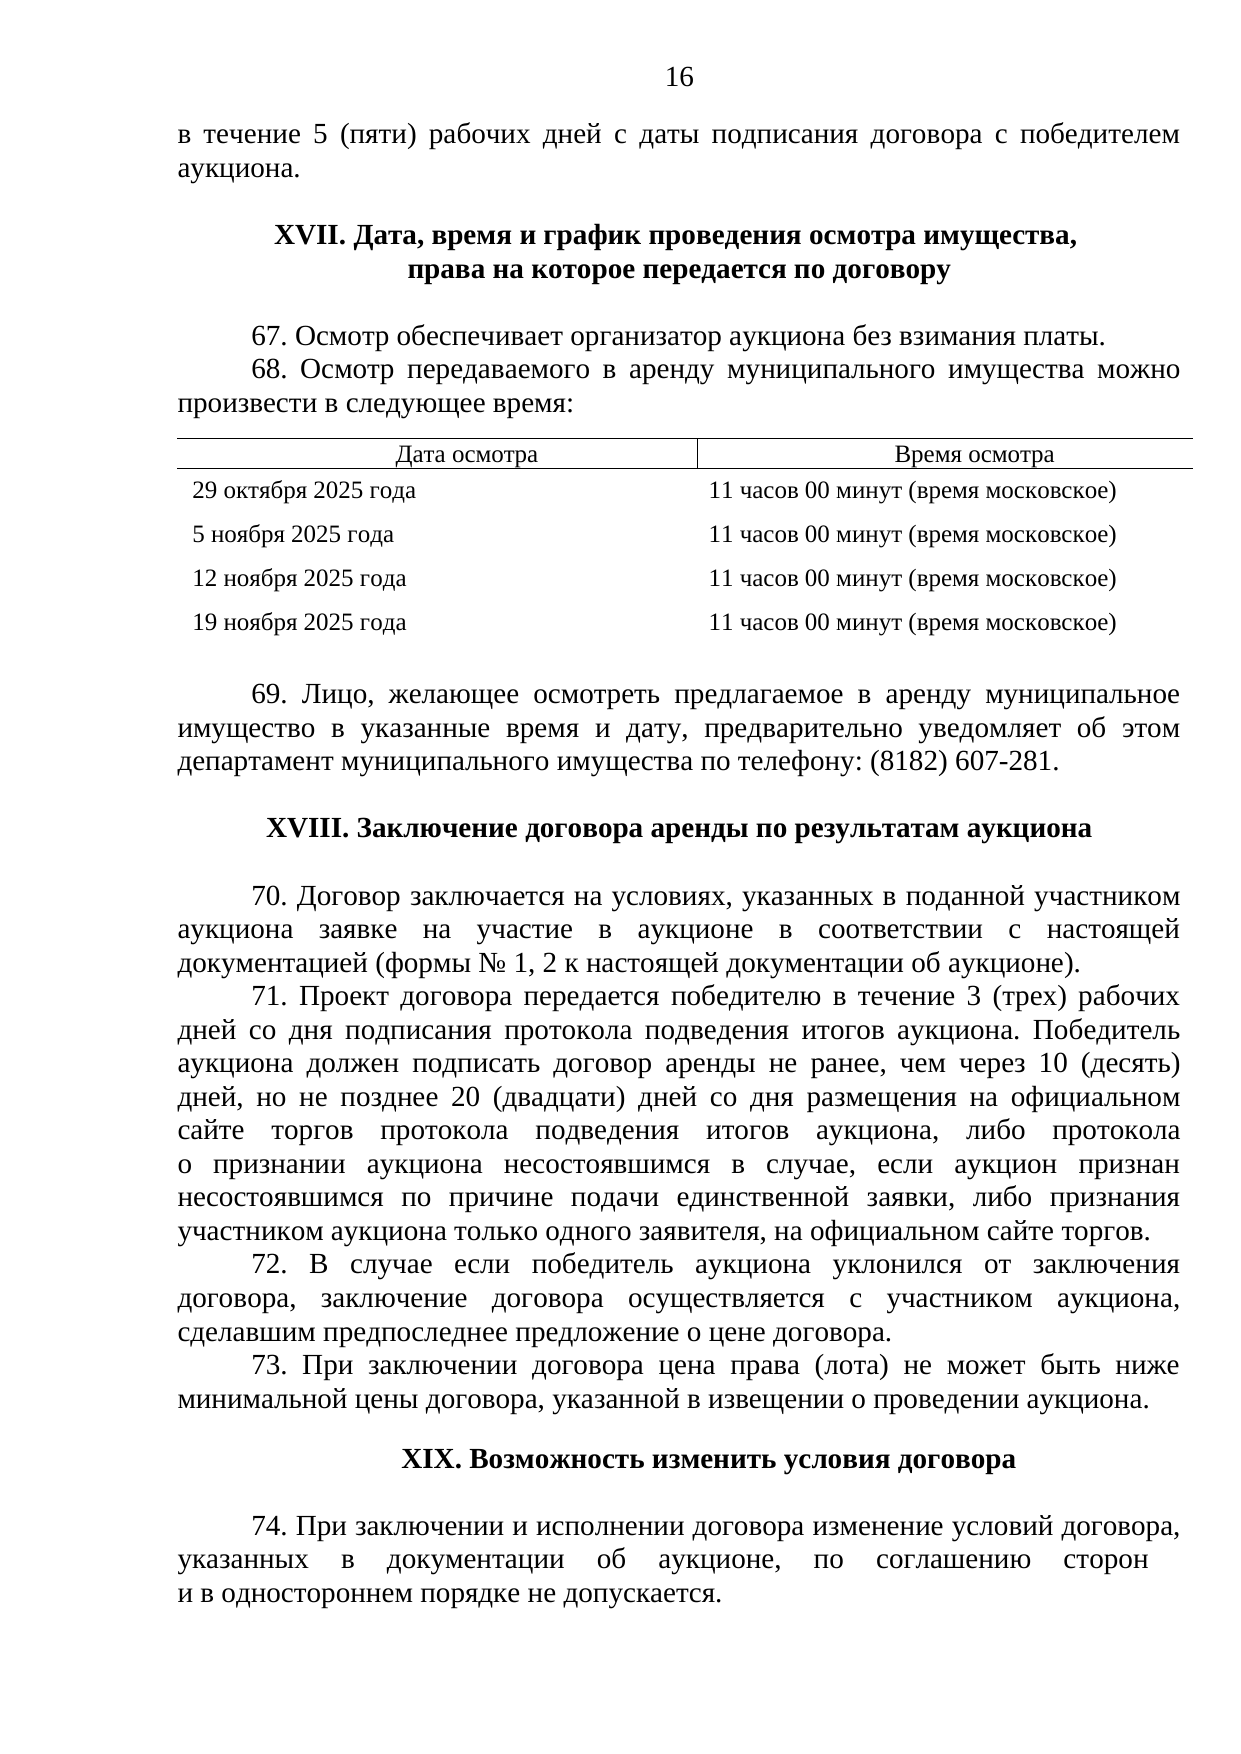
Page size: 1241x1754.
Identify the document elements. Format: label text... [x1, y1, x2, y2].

text 72. В случае если победитель аукциона уклонился от заключения договора, заключение договора осуществляется с участником аукциона, сделавшим предпоследнее предложение о цене договора. [177, 1247, 1181, 1347]
text XIX. Возможность изменить условия договора [177, 1441, 1181, 1474]
table_cell 19 ноября 2025 года [177, 599, 697, 643]
text 69. Лицо, желающее осмотреть предлагаемое в аренду муниципальное имущество в указанные время и дату, предварительно уведомляет об этом департамент муниципального имущества по телефону: (8182) 607-281. [177, 676, 1181, 777]
text 70. Договор заключается на условиях, указанных в поданной участником аукциона заявке на участие в аукционе в соответствии с настоящей документацией (формы № 1, 2 к настоящей документации об аукционе). [177, 878, 1181, 978]
table_cell 11 часов 00 минут (время московское) [697, 511, 1192, 555]
text 67. Осмотр обеспечивает организатор аукциона без взимания платы. [177, 318, 1181, 351]
table_cell 11 часов 00 минут (время московское) [697, 469, 1192, 511]
table_cell 5 ноября 2025 года [177, 511, 697, 555]
table_cell 11 часов 00 минут (время московское) [697, 599, 1192, 643]
text XVIII. Заключение договора аренды по результатам аукциона [177, 811, 1181, 844]
table_header Дата осмотра [177, 439, 697, 467]
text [177, 117, 1181, 184]
text XVII. Дата, время и график проведения осмотра имущества, права на которое передается по договору [177, 217, 1181, 284]
text 73. При заключении договора цена права (лота) не может быть ниже минимальной цены договора, указанной в извещении о проведении аукциона. [177, 1347, 1181, 1414]
table_cell 11 часов 00 минут (время московское) [697, 555, 1192, 599]
text 71. Проект договора передается победителю в течение 3 (трех) рабочих дней со дня подписания протокола подведения итогов аукциона. Победитель аукциона должен подписать договор аренды не ранее, чем через 10 (десять) дней, но не позднее 20 (двадцати) дней со дня размещения на официальном сайте торгов протокола подведения итогов аукциона, либо протокола о признании аукциона несостоявшимся в случае, если аукцион признан несостоявшимся по причине подачи единственной заявки, либо признания участником аукциона только одного заявителя, на официальном сайте торгов. [177, 978, 1181, 1247]
table_header Время осмотра [698, 439, 1192, 467]
table_cell 12 ноября 2025 года [177, 555, 697, 599]
text 74. При заключении и исполнении договора изменение условий договора, указанных в документации об аукционе, по соглашению сторон и в одностороннем порядке не допускается. [177, 1508, 1181, 1608]
table_cell 29 октября 2025 года [177, 469, 697, 511]
text 68. Осмотр передаваемого в аренду муниципального имущества можно произвести в следующее время: [177, 351, 1181, 418]
